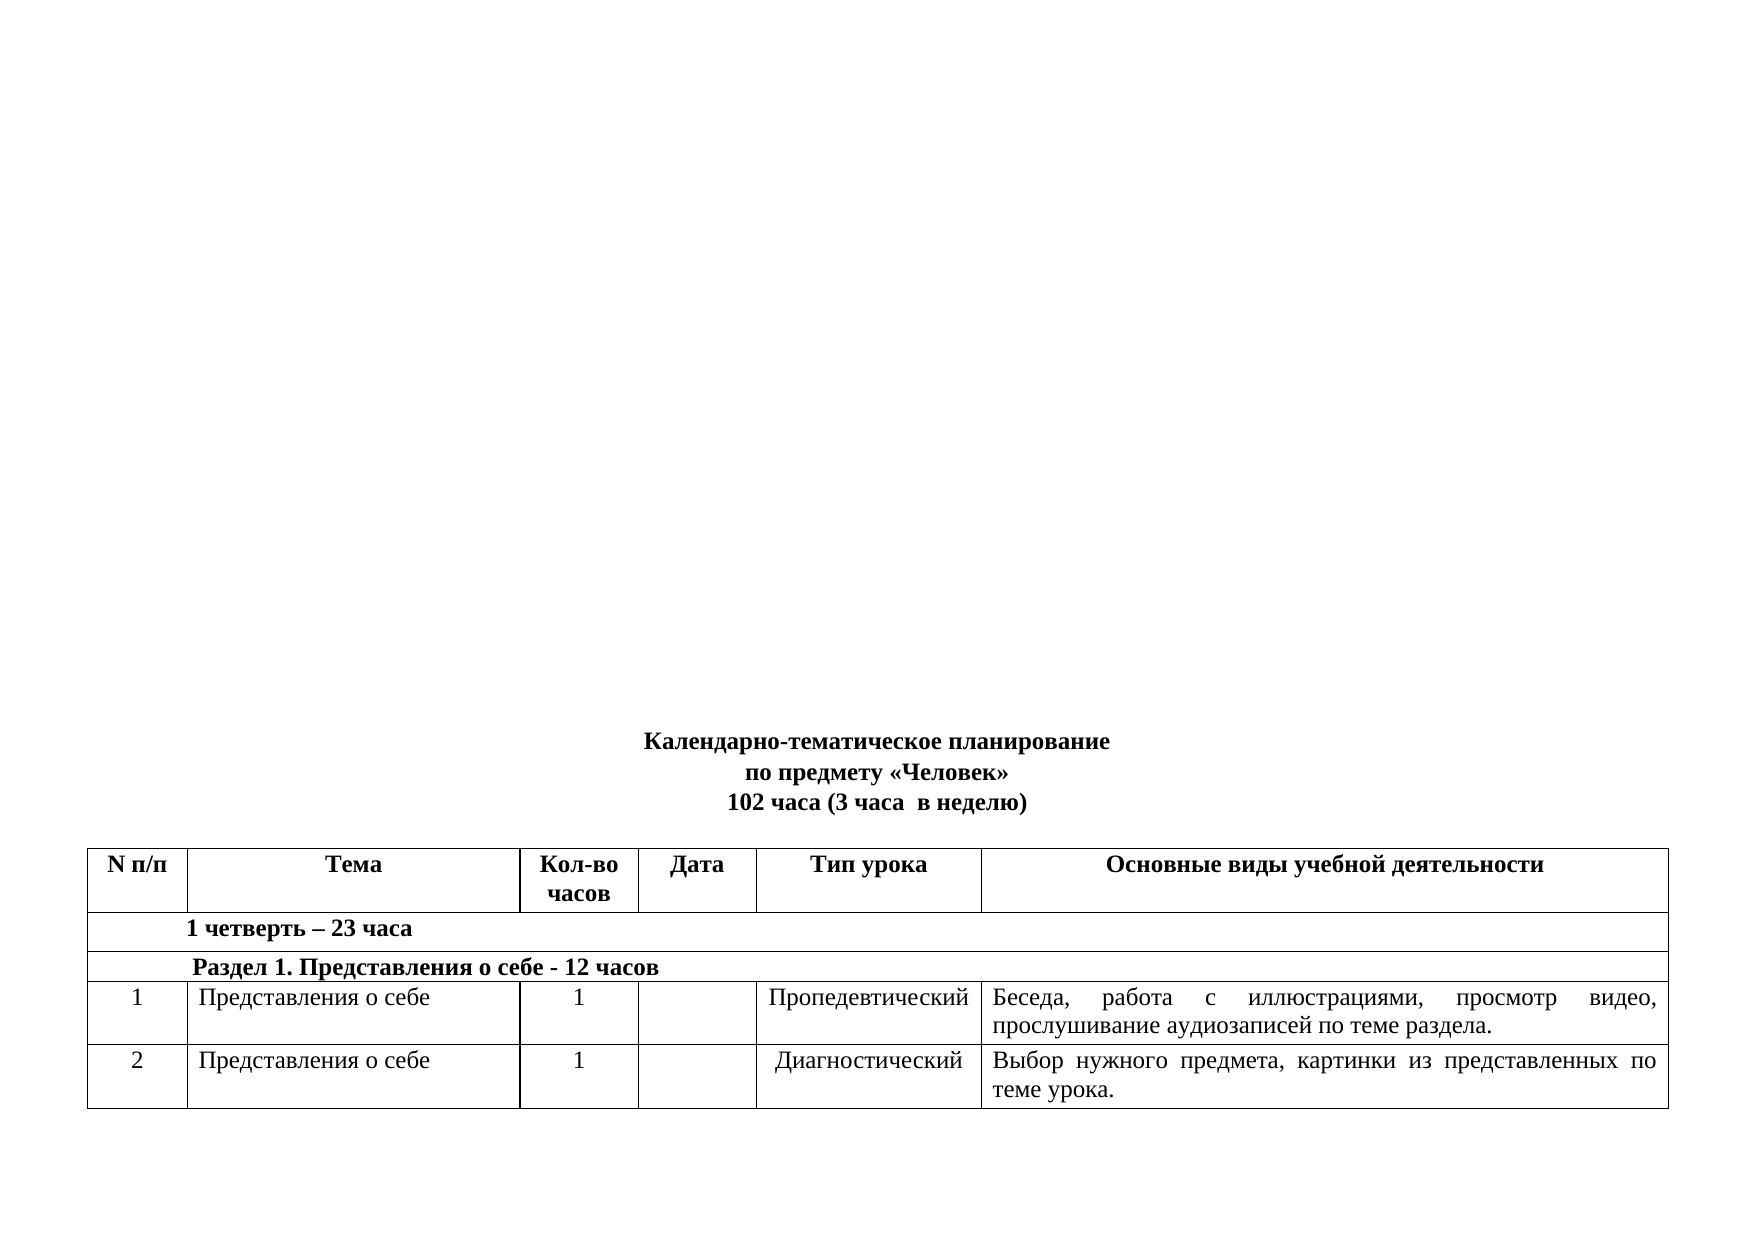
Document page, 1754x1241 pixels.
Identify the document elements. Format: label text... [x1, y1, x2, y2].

table_cell Представления о себе [188, 1045, 519, 1108]
table_cell Беседа, работа с иллюстрациями, просмотр видео, прослушивание аудиозаписей по теме раздела. [982, 982, 1668, 1044]
table_cell [639, 982, 756, 1044]
table_header Тема [188, 849, 519, 912]
table_cell Диагностический [757, 1045, 981, 1108]
table_header Кол-во часов [521, 849, 638, 912]
table_cell 1 [521, 982, 638, 1044]
table_cell 1 четверть – 23 часа [88, 913, 1668, 951]
table_cell [639, 1045, 756, 1108]
table_cell Выбор нужного предмета, картинки из представленных по теме урока. [982, 1045, 1668, 1108]
table_cell Пропедевтический [757, 982, 981, 1044]
text по предмету «Человек» [89, 757, 1665, 786]
table_header N п/п [88, 849, 187, 912]
table_cell 1 [88, 982, 187, 1044]
table_cell Представления о себе [188, 982, 519, 1044]
table_header Основные виды учебной деятельности [982, 849, 1668, 912]
text Календарно-тематическое планирование [89, 726, 1665, 755]
table_cell 2 [88, 1045, 187, 1108]
table_header Дата [639, 849, 756, 912]
table_header Тип урока [757, 849, 981, 912]
text 102 часа (3 часа в неделю) [89, 787, 1665, 816]
table_cell 1 [521, 1045, 638, 1108]
table_cell Раздел 1. Представления о себе - 12 часов [88, 952, 1668, 981]
